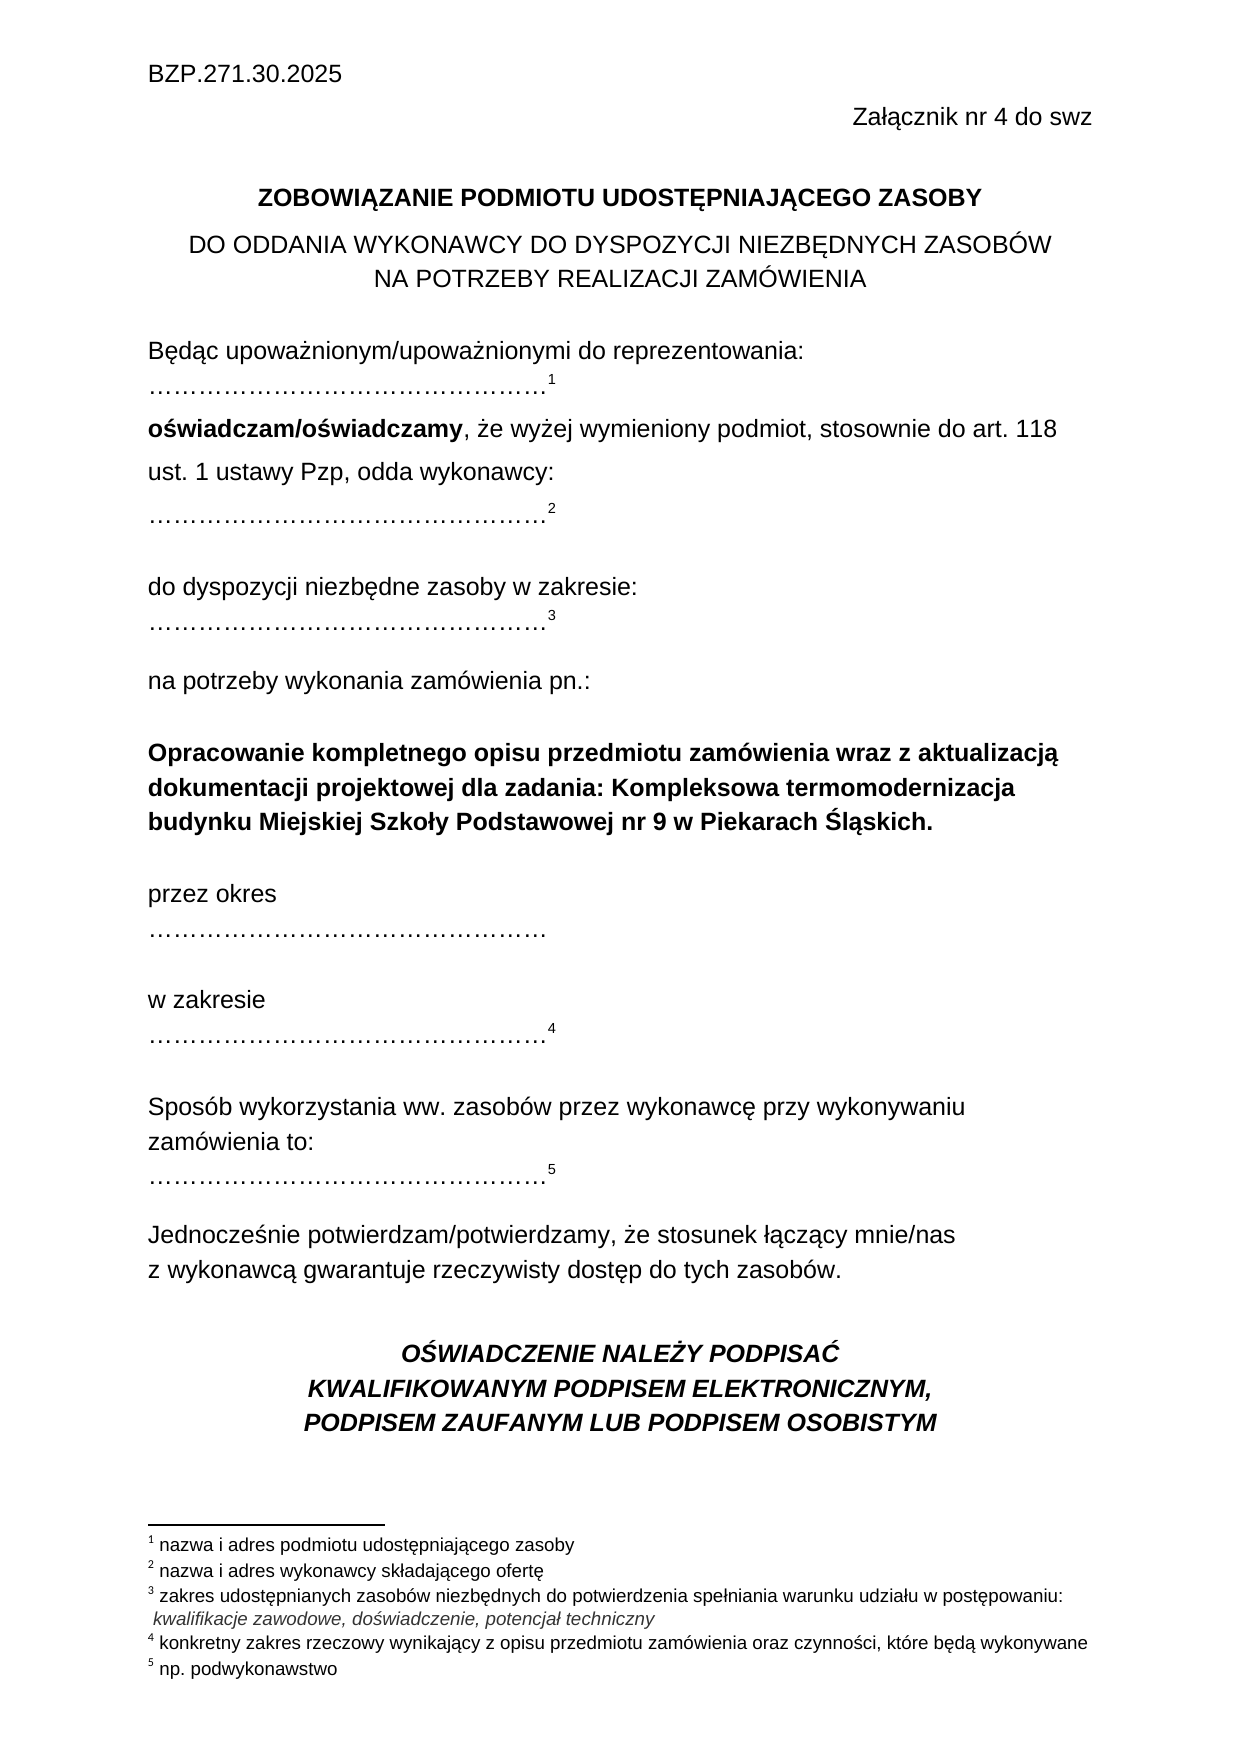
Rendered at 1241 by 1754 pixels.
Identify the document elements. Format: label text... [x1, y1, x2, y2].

text ………………………………………… [148, 500, 1092, 529]
text DO ODDANIA WYKONAWCY DO DYSPOZYCJI NIEZBĘDNYCH ZASOBÓW NA POTRZEBY REALIZACJI ZAMÓWIENIA [148, 230, 1092, 293]
text ………………………………………… [148, 607, 1092, 635]
text OŚWIADCZENIE NALEŻY PODPISAĆ [148, 1339, 1092, 1368]
text do dyspozycji niezbędne zasoby w zakresie: [148, 572, 1092, 601]
text Sposób wykorzystania ww. zasobów przez wykonawcę przy wykonywaniu zamówienia to: [148, 1092, 1092, 1155]
text w zakresie [148, 986, 1092, 1014]
text oświadczam/oświadczamy, że wyżej wymieniony podmiot, stosownie do art. 118 ust. 1 ustawy Pzp, odda wykonawcy: [148, 414, 1092, 486]
text Jednocześnie potwierdzam/potwierdzamy, że stosunek łączący mnie/nas z wykonawcą gwarantuje rzeczywisty dostęp do tych zasobów. [148, 1220, 1092, 1284]
text przez okres [148, 879, 1092, 908]
text na potrzeby wykonania zamówienia pn.: [148, 666, 1092, 695]
text Będąc upoważnionym/upoważnionymi do reprezentowania: [148, 336, 1092, 365]
text ………………………………………… [148, 913, 1092, 942]
text ………………………………………… [148, 371, 1092, 399]
text PODPISEM ZAUFANYM LUB PODPISEM OSOBISTYM [148, 1408, 1092, 1437]
text Opracowanie kompletnego opisu przedmiotu zamówienia wraz z aktualizacją dokumentacji projektowej dla zadania: Kompleksowa termomodernizacja budynku Miejskiej Szkoły Podstawowej nr 9 w Piekarach Śląskich. [148, 738, 1092, 836]
text KWALIFIKOWANYM PODPISEM ELEKTRONICZNYM, [148, 1374, 1092, 1403]
text ZOBOWIĄZANIE PODMIOTU UDOSTĘPNIAJĄCEGO ZASOBY [148, 183, 1092, 212]
text ………………………………………… [148, 1161, 1092, 1190]
text ………………………………………… [148, 1020, 1092, 1049]
